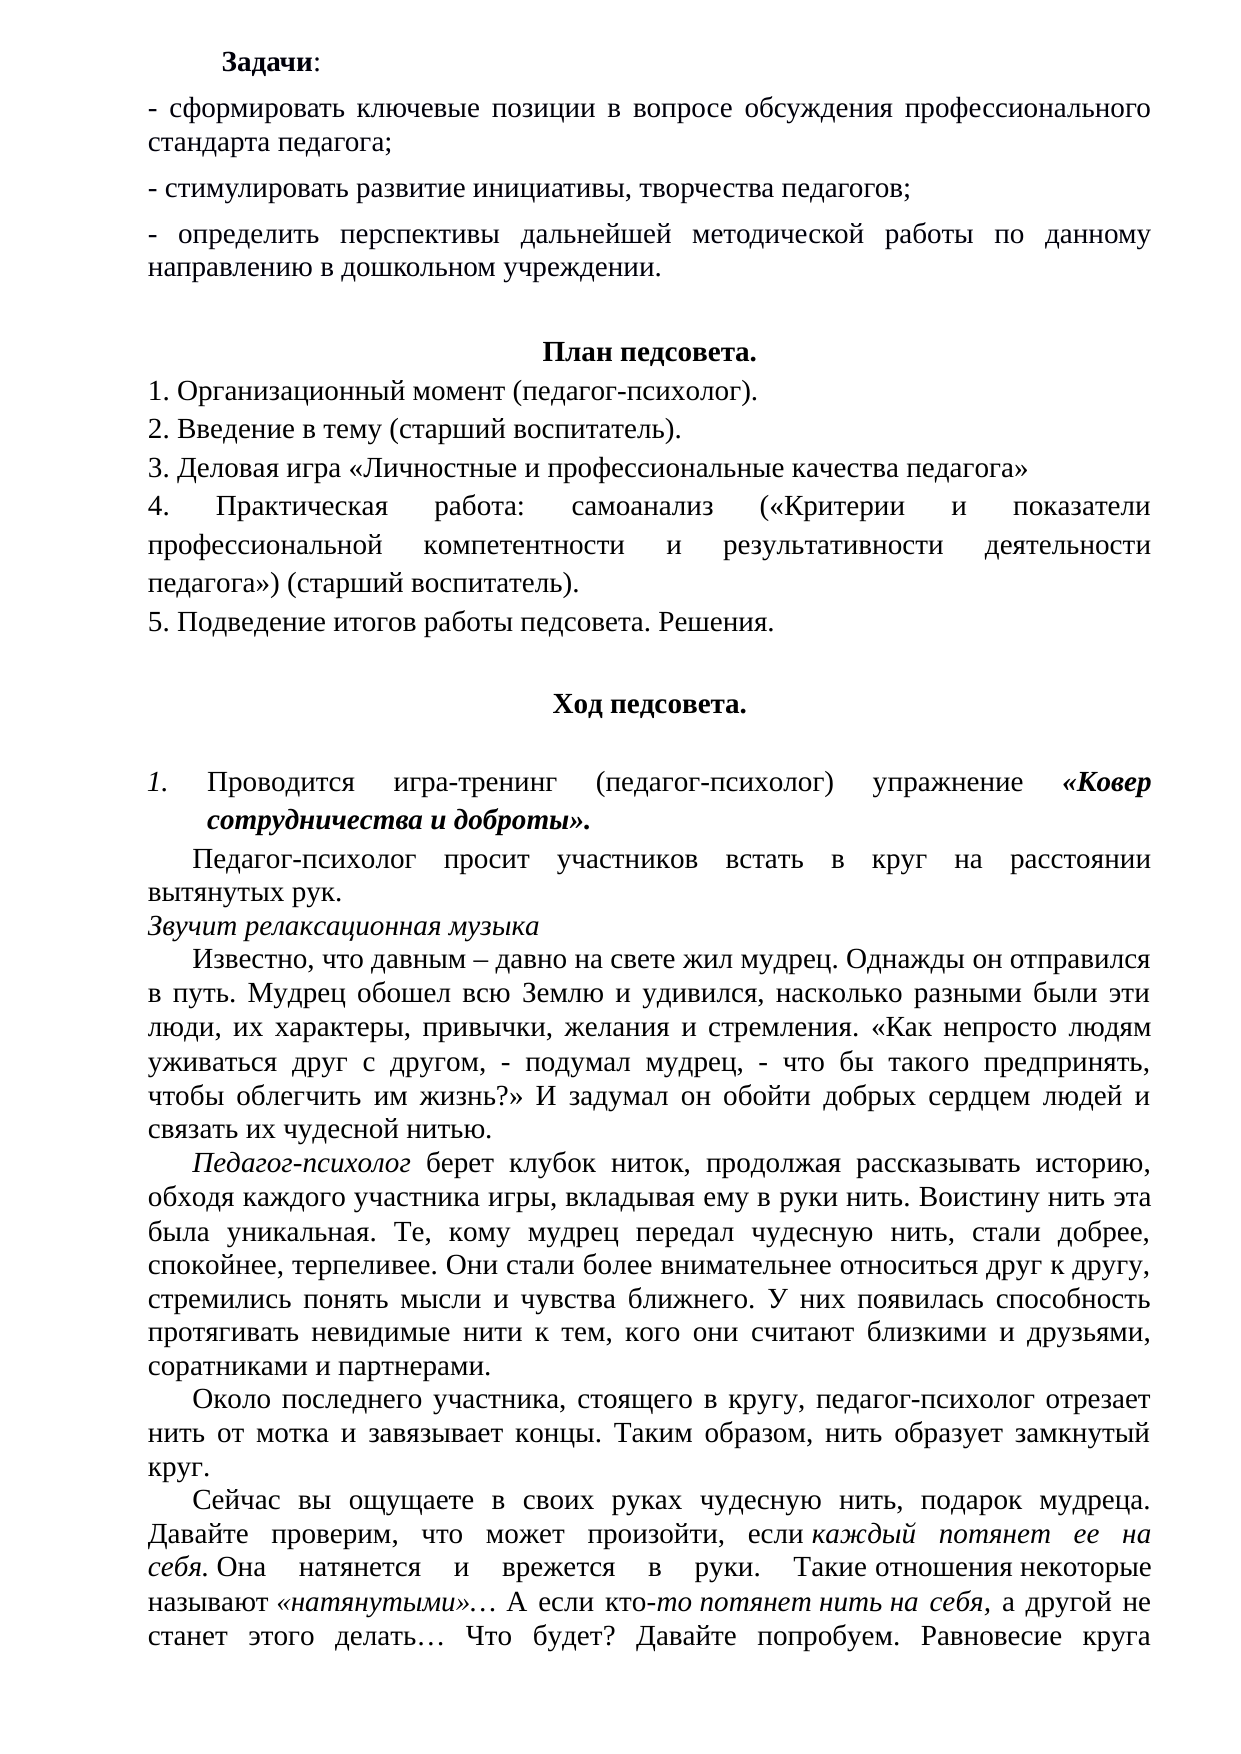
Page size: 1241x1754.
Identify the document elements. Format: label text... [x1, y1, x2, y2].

list Проводится игра-тренинг (педагог-психолог) упражнение «Ковер сотрудничества и доброты». [147, 764, 1152, 836]
text Звучит релаксационная музыка [148, 908, 1152, 941]
text 2. Введение в тему (старший воспитатель). [148, 411, 1152, 445]
text План педсовета. [148, 334, 1152, 368]
text 3. Деловая игра «Личностные и профессиональные качества педагога» [148, 450, 1152, 483]
text - определить перспективы дальнейшей методической работы по данному направлению в дошкольном учреждении. [148, 216, 1152, 283]
text - сформировать ключевые позиции в вопросе обсуждения профессионального стандарта педагога; [148, 90, 1152, 157]
text Задачи: [148, 44, 1152, 78]
text 1. Организационный момент (педагог-психолог). [148, 373, 1152, 406]
text Известно, что давным – давно на свете жил мудрец. Однажды он отправился в путь. Мудрец обошел всю Землю и удивился, насколько разными были эти люди, их характеры, привычки, желания и стремления. «Как непросто людям уживаться друг с другом, - подумал мудрец, - что бы такого предпринять, чтобы облегчить им жизнь?» И задумал он обойти добрых сердцем людей и связать их чудесной нитью. [148, 941, 1152, 1145]
text Педагог-психолог берет клубок ниток, продолжая рассказывать историю, обходя каждого участника игры, вкладывая ему в руки нить. Воистину нить эта была уникальная. Те, кому мудрец передал чудесную нить, стали добрее, спокойнее, терпеливее. Они стали более внимательнее относиться друг к другу, стремились понять мысли и чувства ближнего. У них появилась способность протягивать невидимые нити к тем, кого они считают близкими и друзьями, соратниками и партнерами. [148, 1145, 1152, 1382]
text 5. Подведение итогов работы педсовета. Решения. [148, 604, 1152, 637]
text Ход педсовета. [148, 687, 1152, 720]
text Педагог-психолог просит участников встать в круг на расстоянии вытянутых рук. [148, 841, 1152, 908]
text Около последнего участника, стоящего в кругу, педагог-психолог отрезает нить от мотка и завязывает концы. Таким образом, нить образует замкнутый круг. [148, 1382, 1152, 1482]
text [148, 1482, 1152, 1652]
text - стимулировать развитие инициативы, творчества педагогов; [148, 170, 1152, 203]
text 4. Практическая работа: самоанализ («Критерии и показатели профессиональной компетентности и результативности деятельности педагога») (старший воспитатель). [148, 488, 1152, 599]
